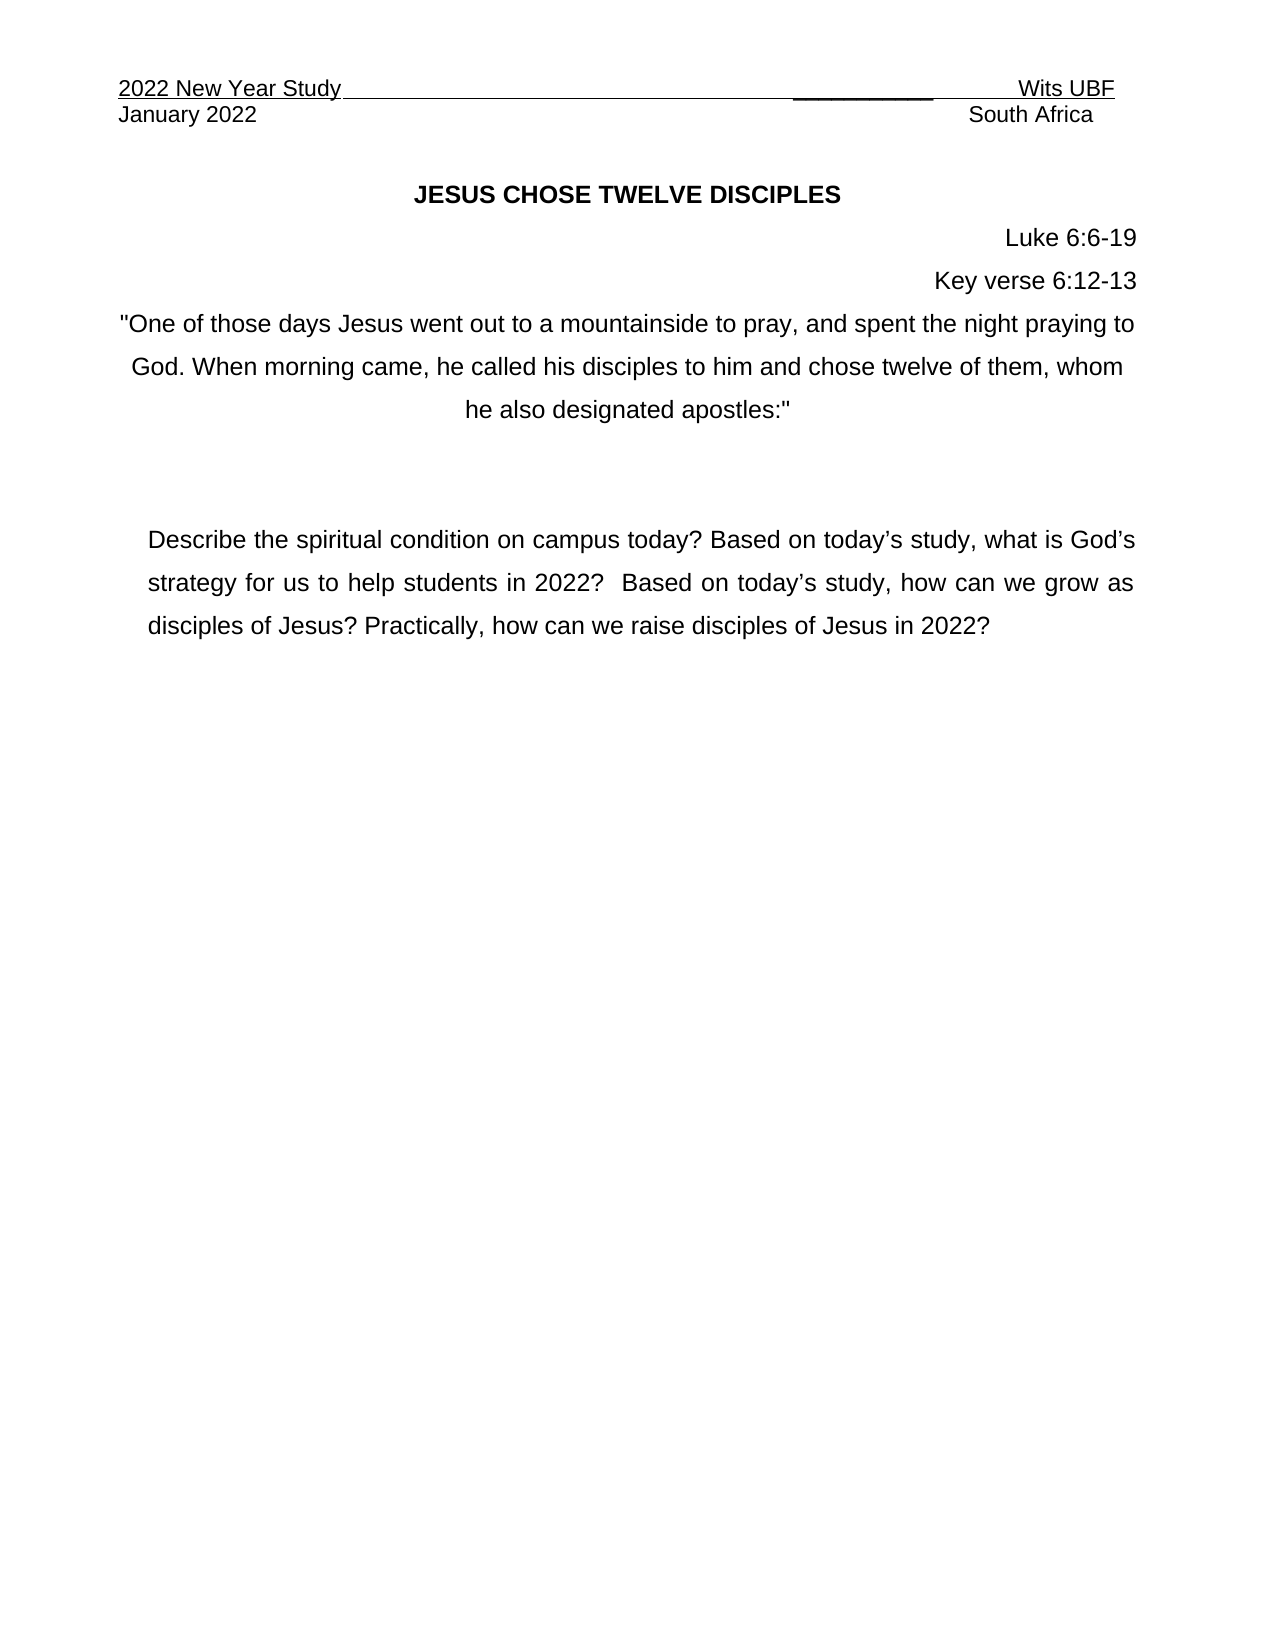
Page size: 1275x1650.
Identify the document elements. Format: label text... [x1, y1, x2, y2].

text Luke 6:6-19 [118, 223, 1137, 252]
text Key verse 6:12-13 [118, 266, 1137, 295]
text "One of those days Jesus went out to a mountainside to pray, and spent the night praying to God. When morning came, he called his disciples to him and chose twelve of them, whom he also designated apostles:" [118, 309, 1137, 424]
text Describe the spiritual condition on campus today? Based on today’s study, what is God’s strategy for us to help students in 2022? Based on today’s study, how can we grow as disciples of Jesus? Practically, how can we raise disciples of Jesus in 2022? [148, 525, 1137, 640]
text JESUS CHOSE TWELVE DISCIPLES [118, 180, 1137, 209]
